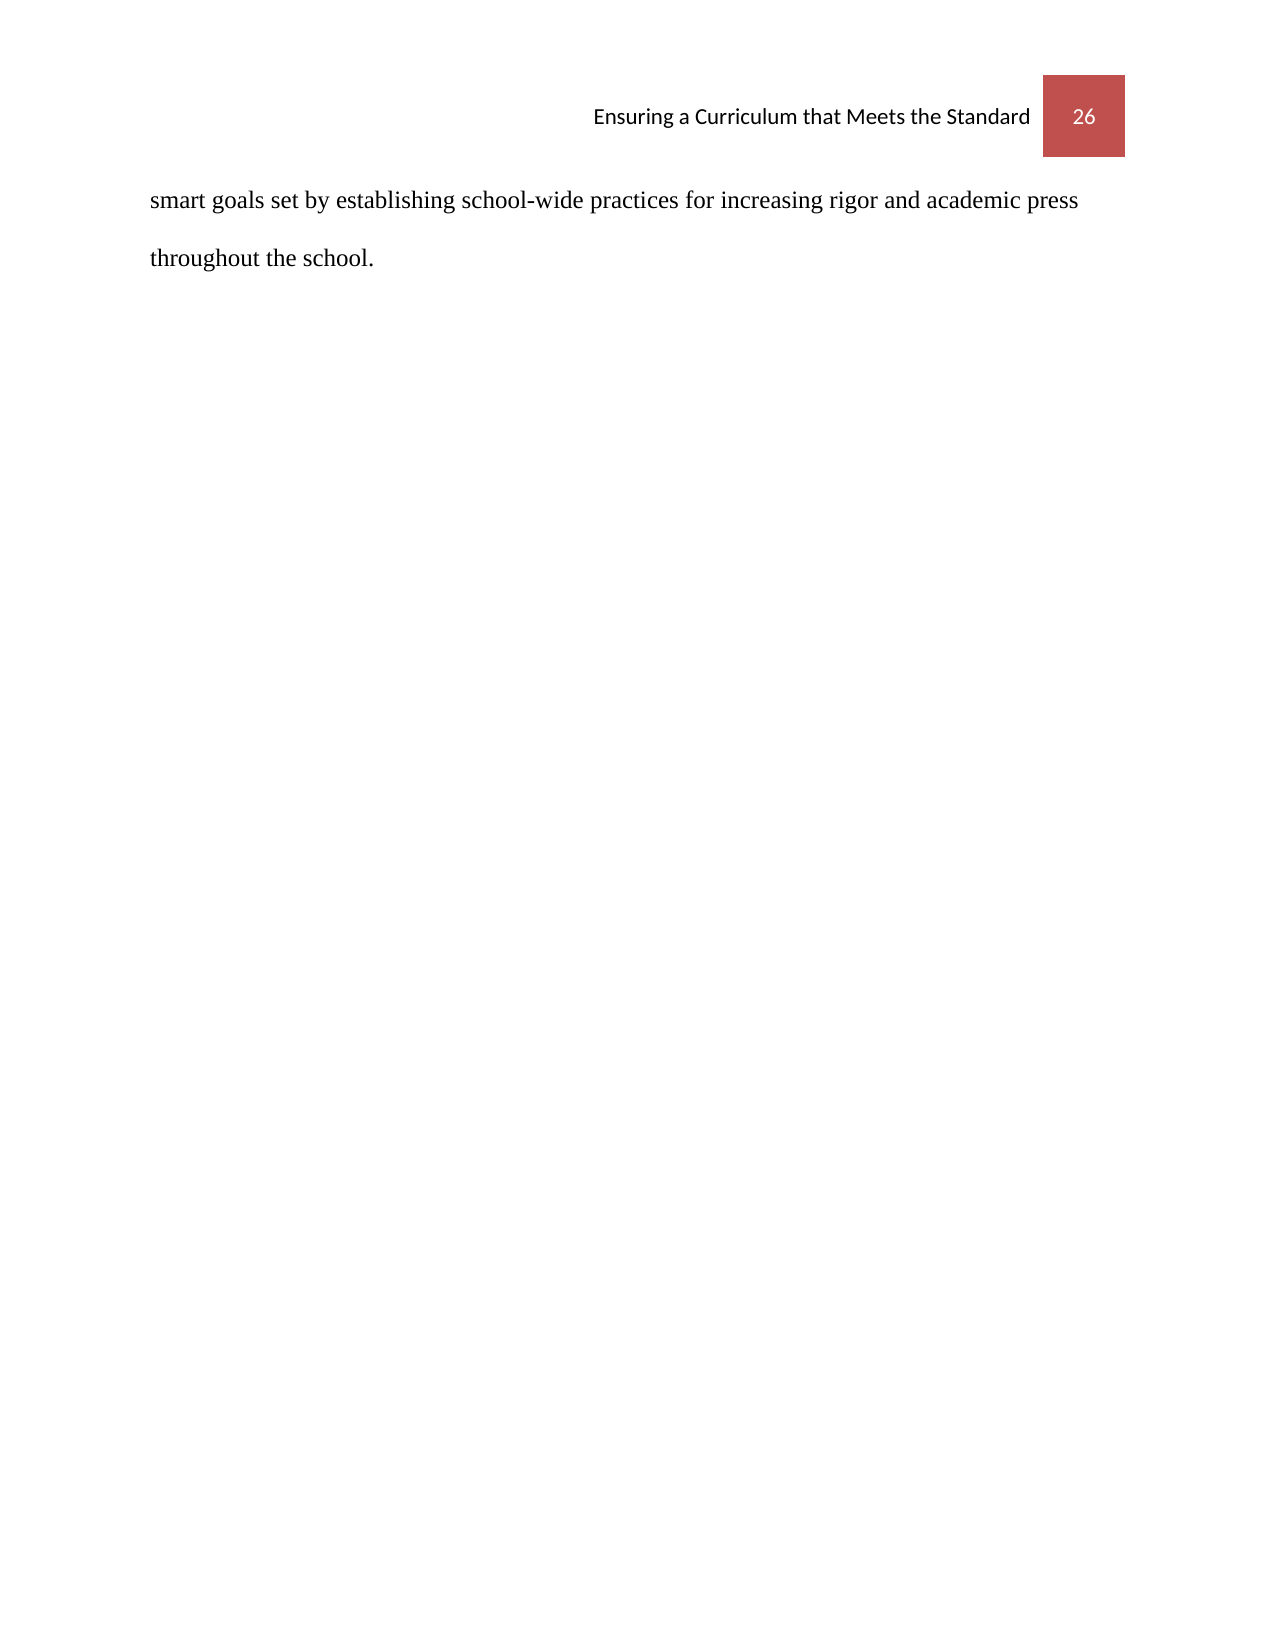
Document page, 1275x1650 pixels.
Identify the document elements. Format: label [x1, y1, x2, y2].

text [150, 186, 1125, 272]
